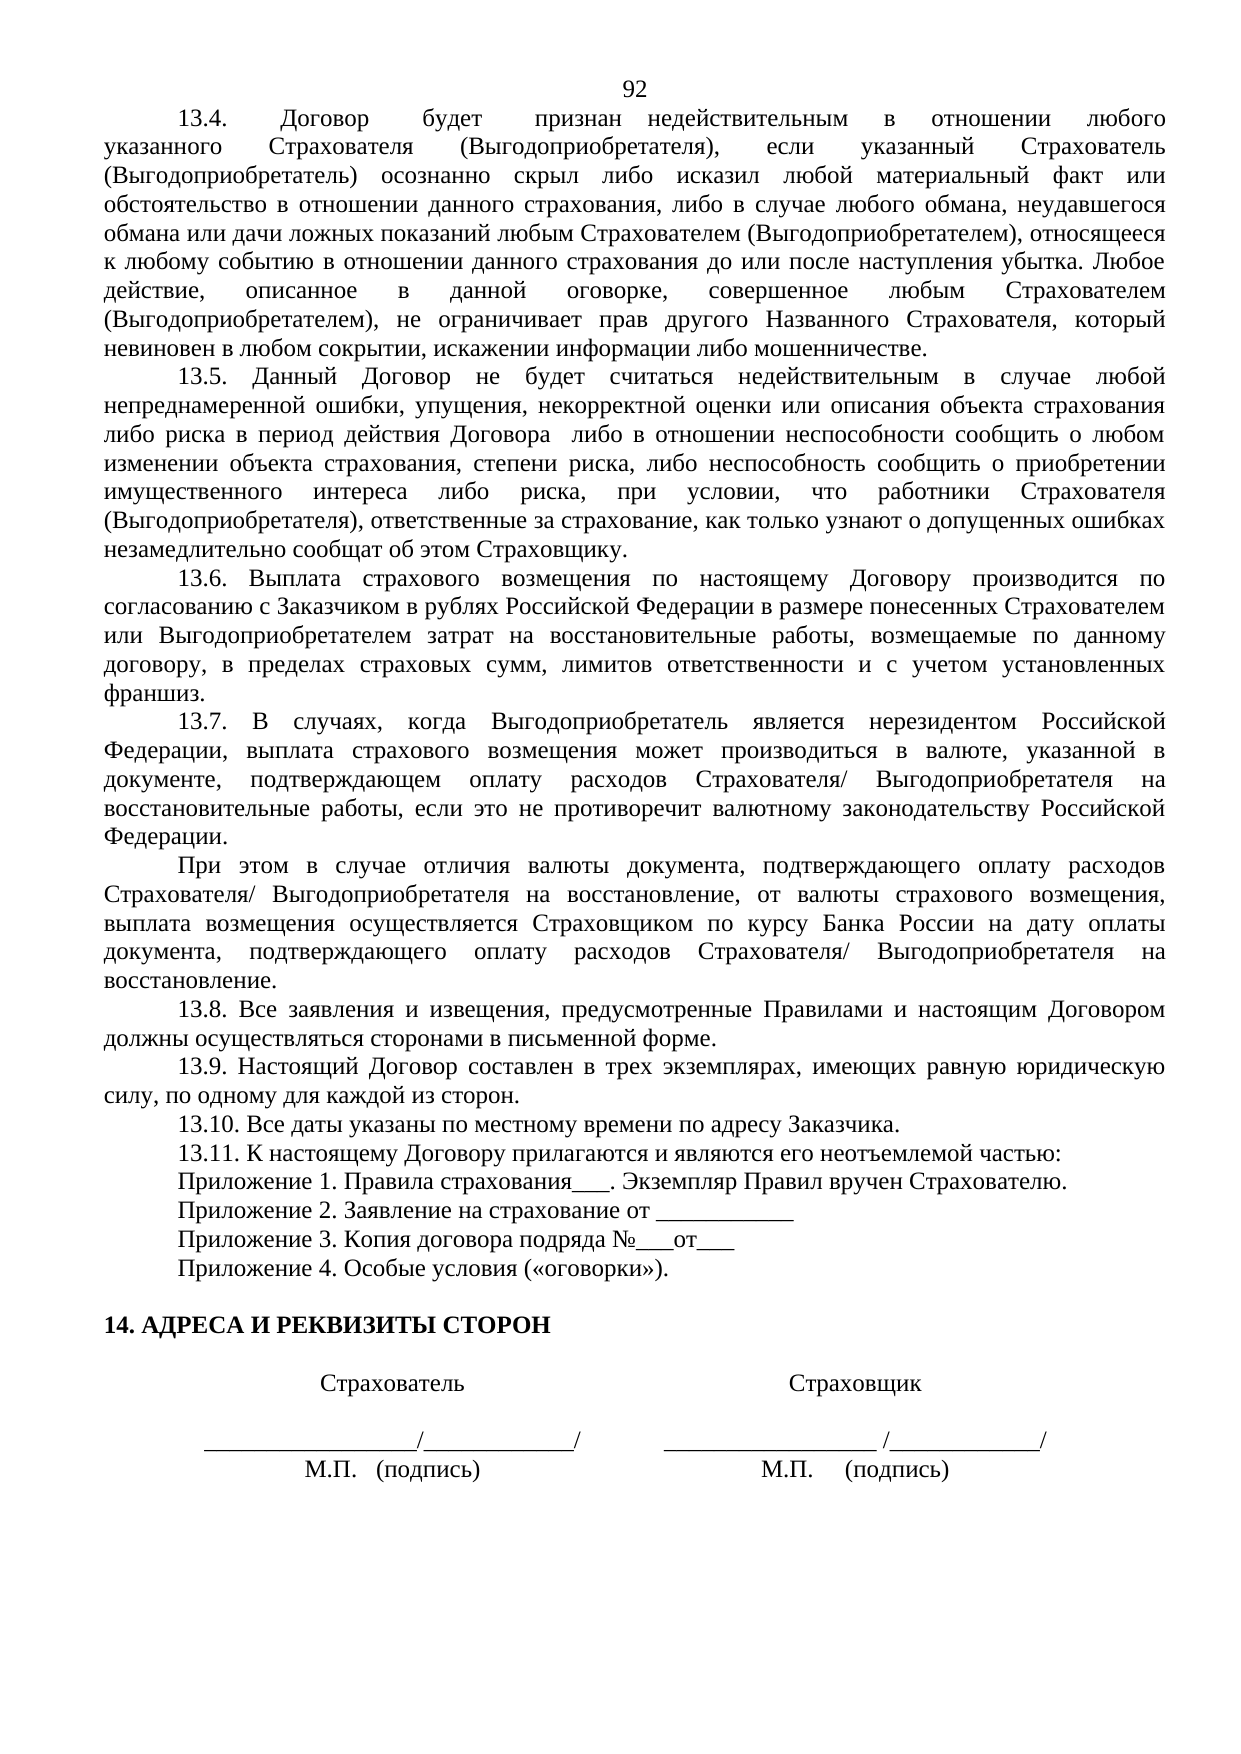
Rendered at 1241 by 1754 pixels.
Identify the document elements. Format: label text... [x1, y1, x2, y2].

text 14. АДРЕСА И РЕКВИЗИТЫ СТОРОН [103, 1310, 1175, 1339]
text Приложение 2. Заявление на страхование от ___________ [103, 1195, 1166, 1224]
text 13.11. К настоящему Договору прилагаются и являются его неотъемлемой частью: [103, 1138, 1166, 1166]
text 13.4. Договор будет признан недействительным в отношении любого указанного Страхователя (Выгодоприобретателя), если указанный Страхователь (Выгодоприобретатель) осознанно скрыл либо исказил любой материальный факт или обстоятельство в отношении данного страхования, либо в случае любого обмана, неудавшегося обмана или дачи ложных показаний любым Страхователем (Выгодоприобретателем), относящееся к любому событию в отношении данного страхования до или после наступления убытка. Любое действие, описанное в данной оговорке, совершенное любым Страхователем (Выгодоприобретателем), не ограничивает прав другого Названного Страхователя, который невиновен в любом сокрытии, искажении информации либо мошенничестве. [103, 103, 1166, 361]
text Приложение 3. Копия договора подряда №___от___ [103, 1224, 1166, 1253]
text 13.5. Данный Договор не будет считаться недействительным в случае любой непреднамеренной ошибки, упущения, некорректной оценки или описания объекта страхования либо риска в период действия Договора либо в отношении неспособности сообщить о любом изменении объекта страхования, степени риска, либо неспособность сообщить о приобретении имущественного интереса либо риска, при условии, что работники Страхователя (Выгодоприобретателя), ответственные за страхование, как только узнают о допущенных ошибках незамедлительно сообщат об этом Страховщику. [103, 361, 1166, 563]
text 13.6. Выплата страхового возмещения по настоящему Договору производится по согласованию с Заказчиком в рублях Российской Федерации в размере понесенных Страхователем или Выгодоприобретателем затрат на восстановительные работы, возмещаемые по данному договору, в пределах страховых сумм, лимитов ответственности и с учетом установленных франшиз. [103, 563, 1166, 706]
text 13.8. Все заявления и извещения, предусмотренные Правилами и настоящим Договором должны осуществляться сторонами в письменной форме. [103, 994, 1166, 1051]
text 13.10. Все даты указаны по местному времени по адресу Заказчика. [103, 1109, 1166, 1138]
text При этом в случае отличия валюты документа, подтверждающего оплату расходов Страхователя/ Выгодоприобретателя на восстановление, от валюты страхового возмещения, выплата возмещения осуществляется Страховщиком по курсу Банка России на дату оплаты документа, подтверждающего оплату расходов Страхователя/ Выгодоприобретателя на восстановление. [103, 850, 1166, 994]
text Приложение 4. Особые условия («оговорки»). [103, 1253, 1166, 1281]
text Приложение 1. Правила страхования___. Экземпляр Правил вручен Страхователю. [103, 1166, 1166, 1195]
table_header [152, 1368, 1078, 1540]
text 13.9. Настоящий Договор составлен в трех экземплярах, имеющих равную юридическую силу, по одному для каждой из сторон. [103, 1051, 1166, 1109]
text 13.7. В случаях, когда Выгодоприобретатель является нерезидентом Российской Федерации, выплата страхового возмещения может производиться в валюте, указанной в документе, подтверждающем оплату расходов Страхователя/ Выгодоприобретателя на восстановительные работы, если это не противоречит валютному законодательству Российской Федерации. [103, 706, 1166, 850]
